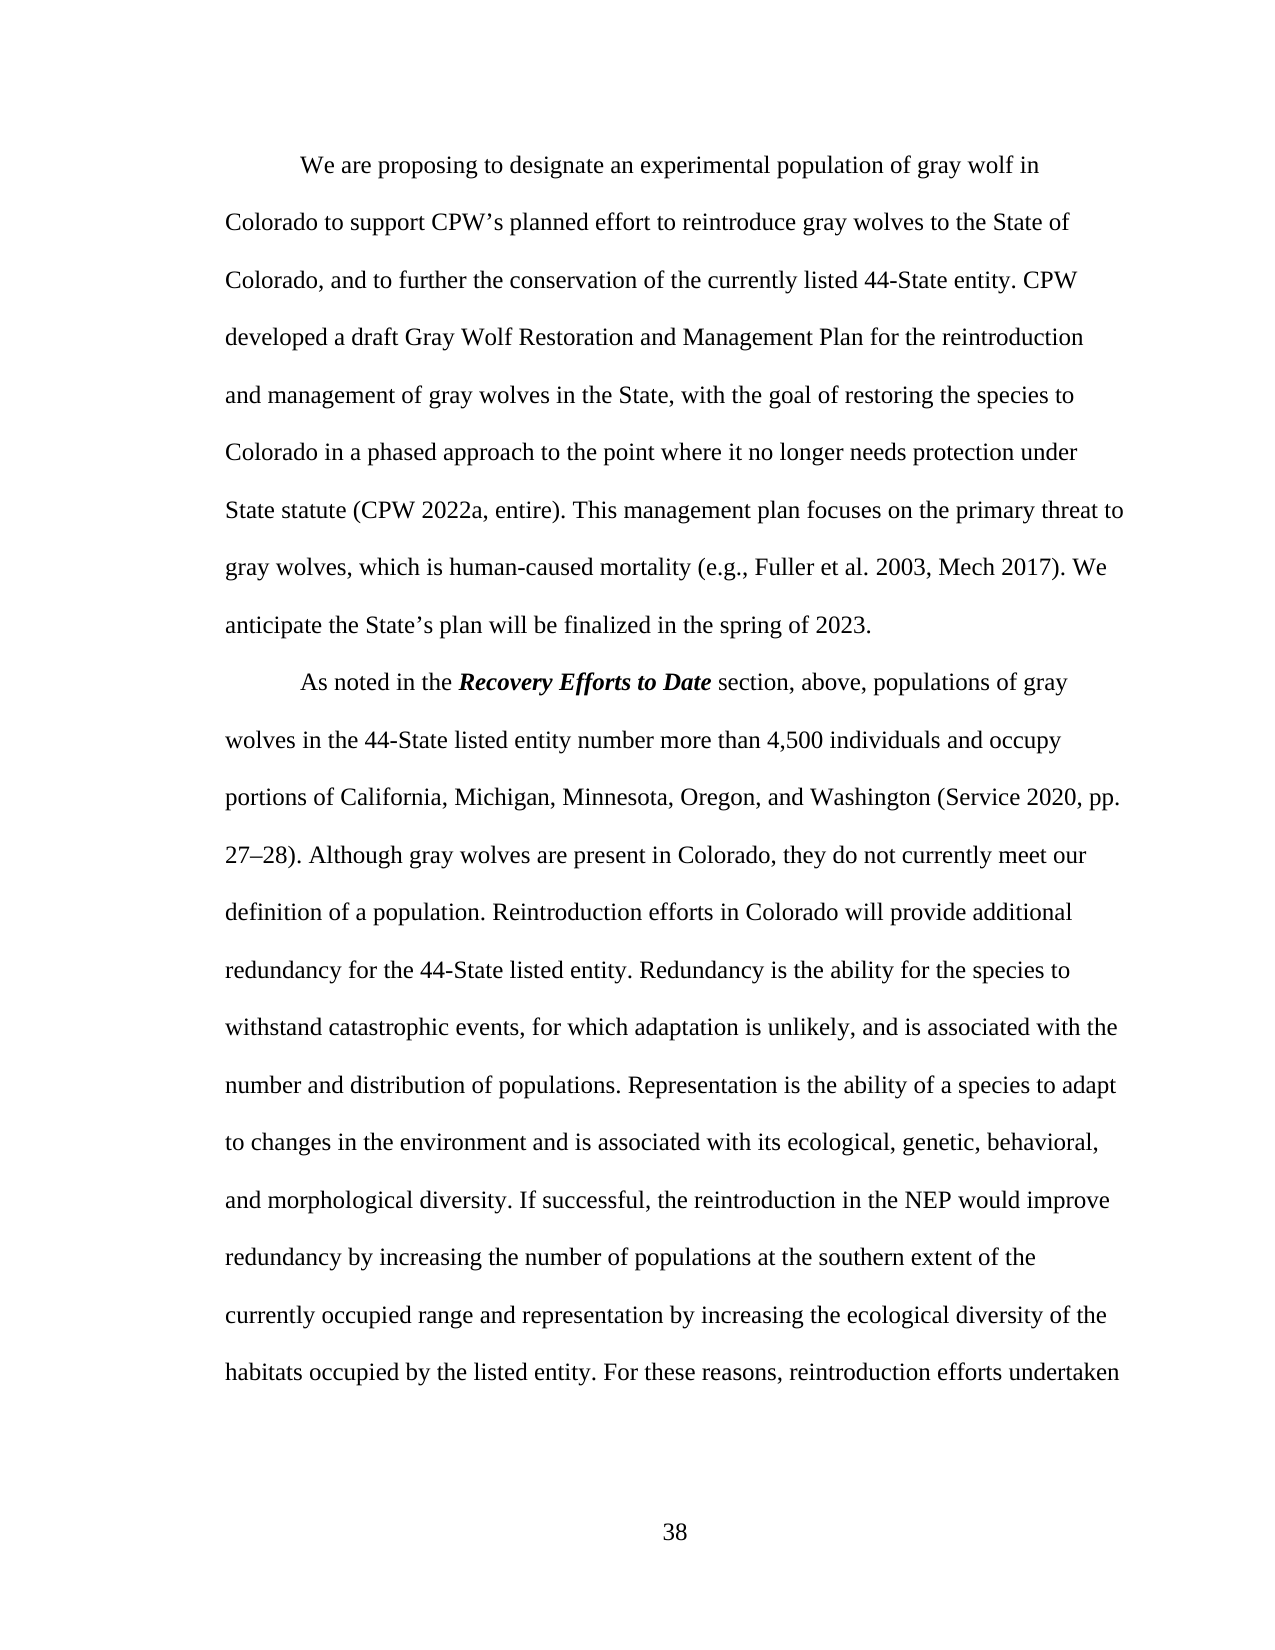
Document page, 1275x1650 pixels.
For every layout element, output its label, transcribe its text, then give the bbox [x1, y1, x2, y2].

text We are proposing to designate an experimental population of gray wolf in Colorado to support CPW’s planned effort to reintroduce gray wolves to the State of Colorado, and to further the conservation of the currently listed 44-State entity. CPW developed a draft Gray Wolf Restoration and Management Plan for the reintroduction and management of gray wolves in the State, with the goal of restoring the species to Colorado in a phased approach to the point where it no longer needs protection under State statute (CPW 2022a, entire). This management plan focuses on the primary threat to gray wolves, which is human-caused mortality (e.g., Fuller et al. 2003, Mech 2017). We anticipate the State’s plan will be finalized in the spring of 2023. [225, 150, 1125, 639]
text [225, 667, 1125, 1386]
